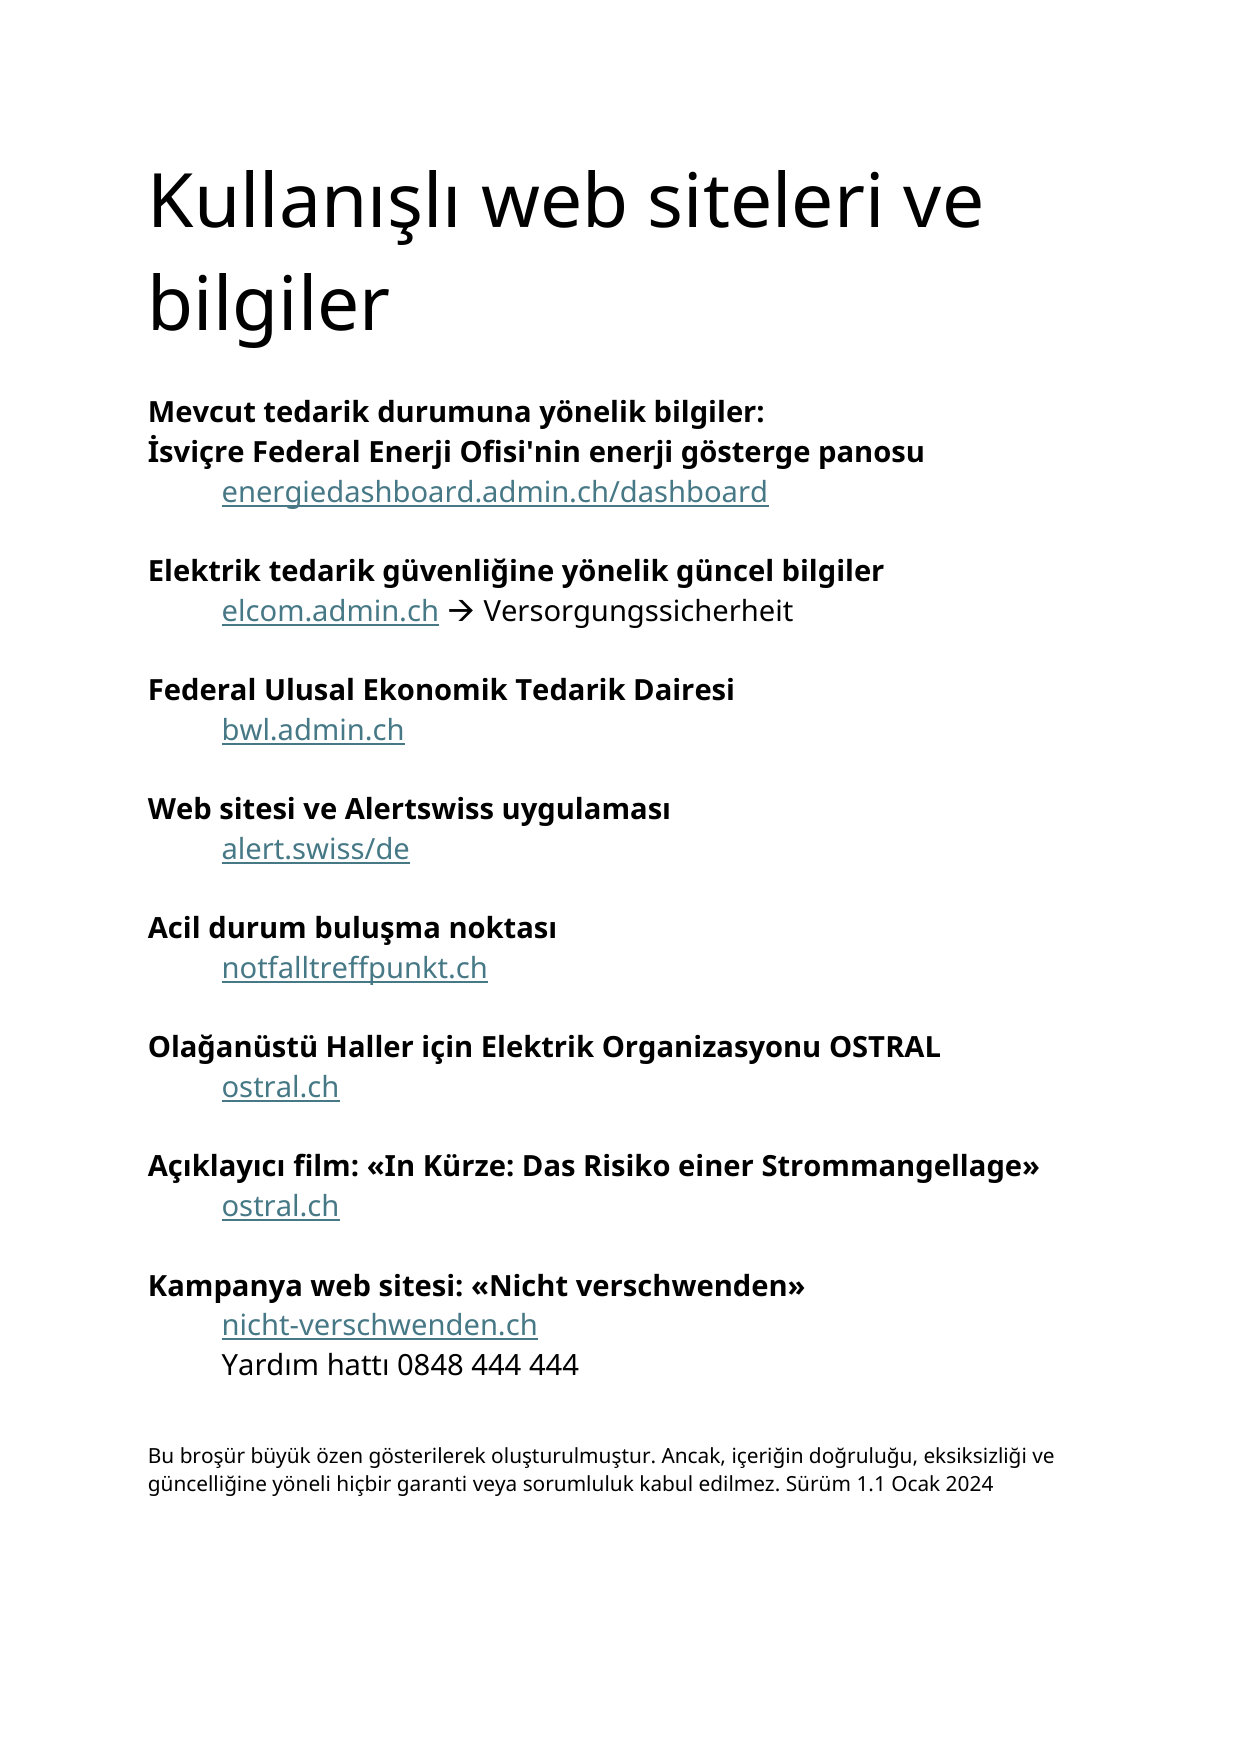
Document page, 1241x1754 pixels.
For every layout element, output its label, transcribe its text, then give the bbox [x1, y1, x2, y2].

text İsviçre Federal Enerji Ofisi'nin enerji gösterge panosu [148, 431, 1093, 471]
text Acil durum buluşma noktası [148, 908, 1093, 947]
text alert.swiss/de [148, 828, 1093, 868]
text notfalltreffpunkt.ch [148, 947, 1093, 987]
text energiedashboard.admin.ch/dashboard [148, 471, 1093, 511]
text Mevcut tedarik durumuna yönelik bilgiler: [148, 392, 1093, 431]
text Olağanüstü Haller için Elektrik Organizasyonu OSTRAL [148, 1027, 1093, 1066]
text nicht-verschwenden.ch [148, 1304, 1093, 1344]
text ostral.ch [148, 1185, 1093, 1225]
text Açıklayıcı film: «In Kürze: Das Risiko einer Strommangellage» [148, 1146, 1093, 1185]
text Kampanya web sitesi: «Nicht verschwenden» [148, 1265, 1093, 1304]
text Kullanışlı web siteleri ve bilgiler [148, 148, 1093, 352]
text Federal Ulusal Ekonomik Tedarik Dairesi [148, 669, 1093, 709]
text Yardım hattı 0848 444 444 [221, 1344, 1093, 1384]
text ostral.ch [148, 1066, 1093, 1106]
text Web sitesi ve Alertswiss uygulaması [148, 788, 1093, 828]
text Elektrik tedarik güvenliğine yönelik güncel bilgiler [148, 550, 1093, 590]
text Bu broşür büyük özen gösterilerek oluşturulmuştur. Ancak, içeriğin doğruluğu, eksiksizliği ve güncelliğine yöneli hiçbir garanti veya sorumluluk kabul edilmez. Sürüm 1.1 Ocak 2024 [148, 1441, 1093, 1498]
text bwl.admin.ch [148, 709, 1093, 749]
text elcom.admin.ch Versorgungssicherheit [148, 590, 1093, 630]
